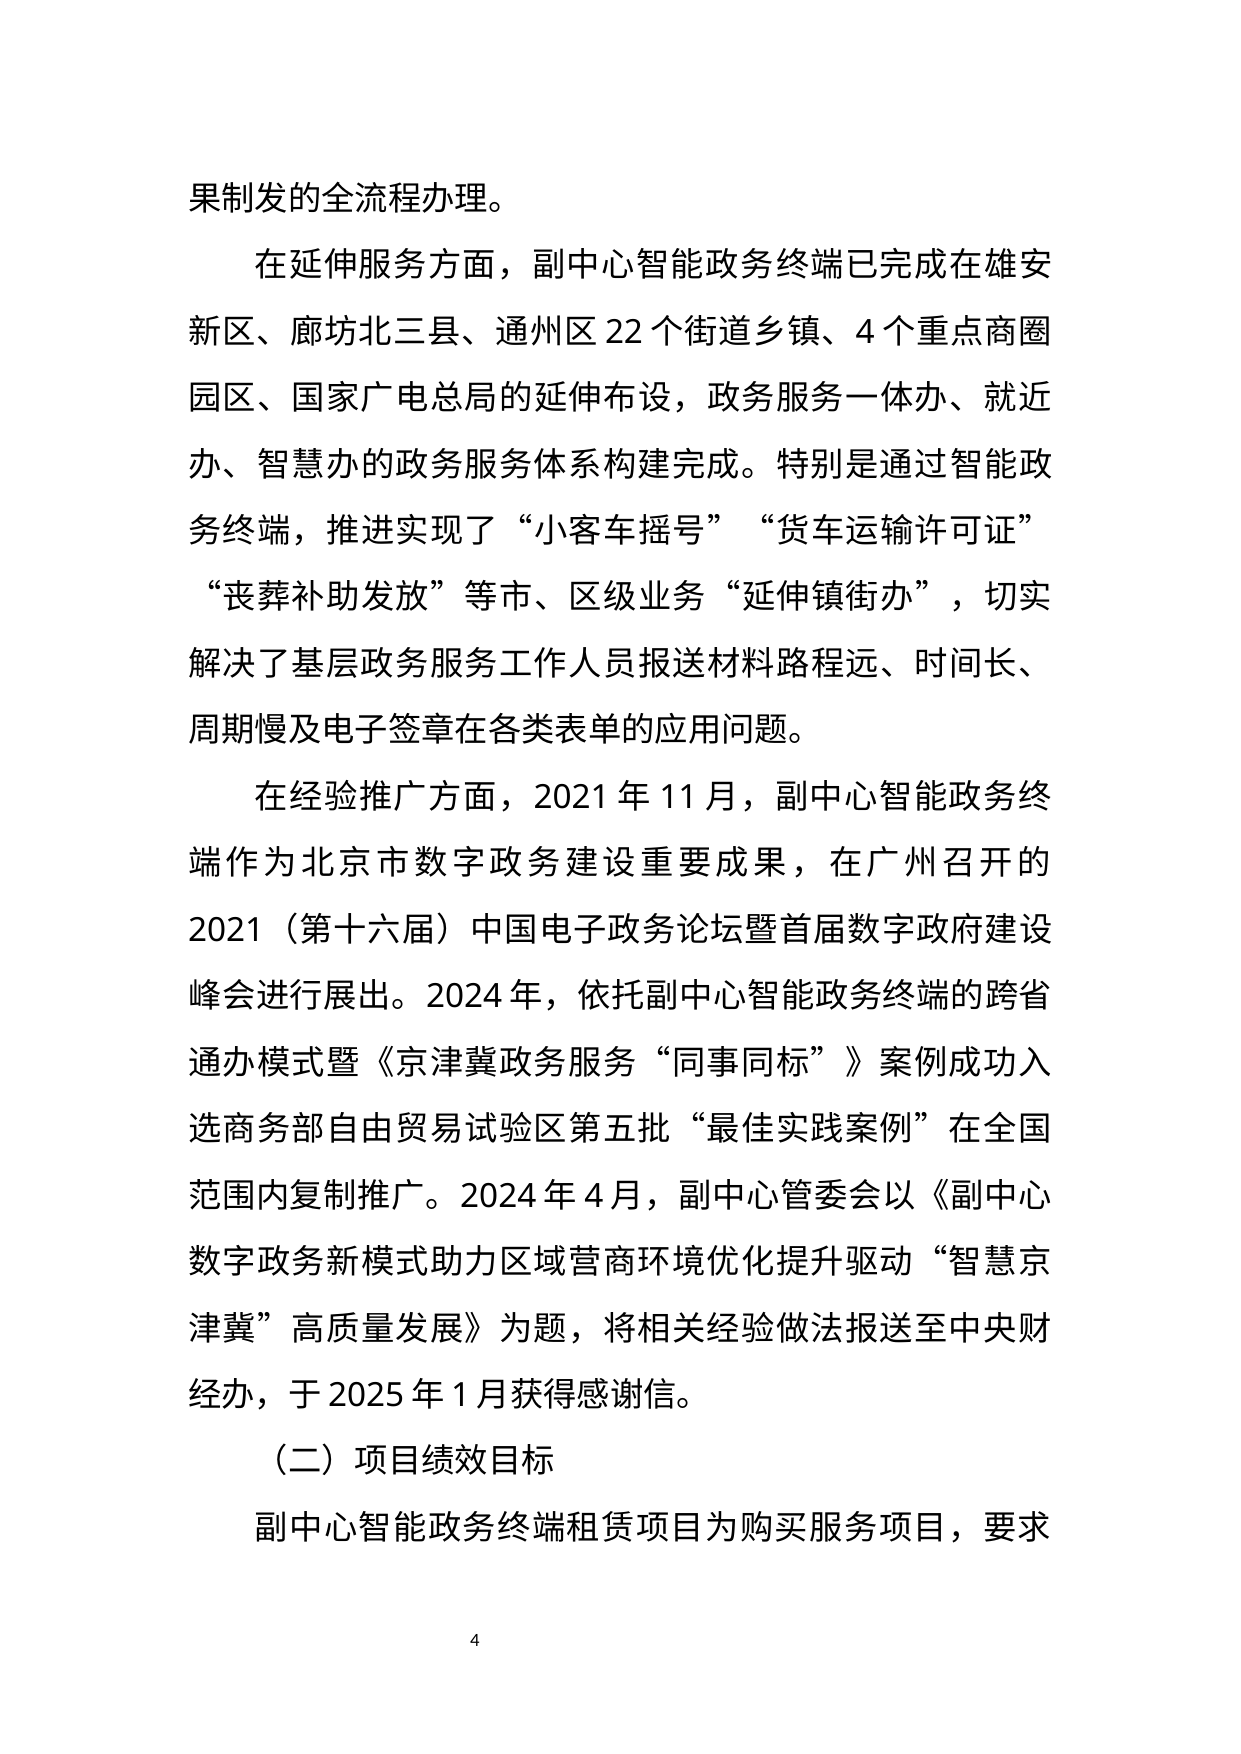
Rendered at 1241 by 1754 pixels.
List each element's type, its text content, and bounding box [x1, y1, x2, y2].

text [188, 162, 1052, 229]
text 在延伸服务方面，副中心智能政务终端已完成在雄安新区、廊坊北三县、通州区22个街道乡镇、4个重点商圈园区、国家广电总局的延伸布设，政务服务一体办、就近办、智慧办的政务服务体系构建完成。特别是通过智能政务终端，推进实现了“小客车摇号”“货车运输许可证”“丧葬补助发放”等市、区级业务“延伸镇街办”，切实解决了基层政务服务工作人员报送材料路程远、时间长、周期慢及电子签章在各类表单的应用问题。 [188, 229, 1052, 761]
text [188, 1492, 1052, 1558]
list 项目绩效目标 [188, 1425, 1052, 1492]
text 在经验推广方面，2021年11月，副中心智能政务终端作为北京市数字政务建设重要成果，在广州召开的2021（第十六届）中国电子政务论坛暨首届数字政府建设峰会进行展出。2024年，依托副中心智能政务终端的跨省通办模式暨《京津冀政务服务“同事同标”》案例成功入选商务部自由贸易试验区第五批“最佳实践案例”在全国范围内复制推广。2024年4月，副中心管委会以《副中心数字政务新模式助力区域营商环境优化提升驱动“智慧京津冀”高质量发展》为题，将相关经验做法报送至中央财经办，于2025年1月获得感谢信。 [188, 761, 1052, 1425]
